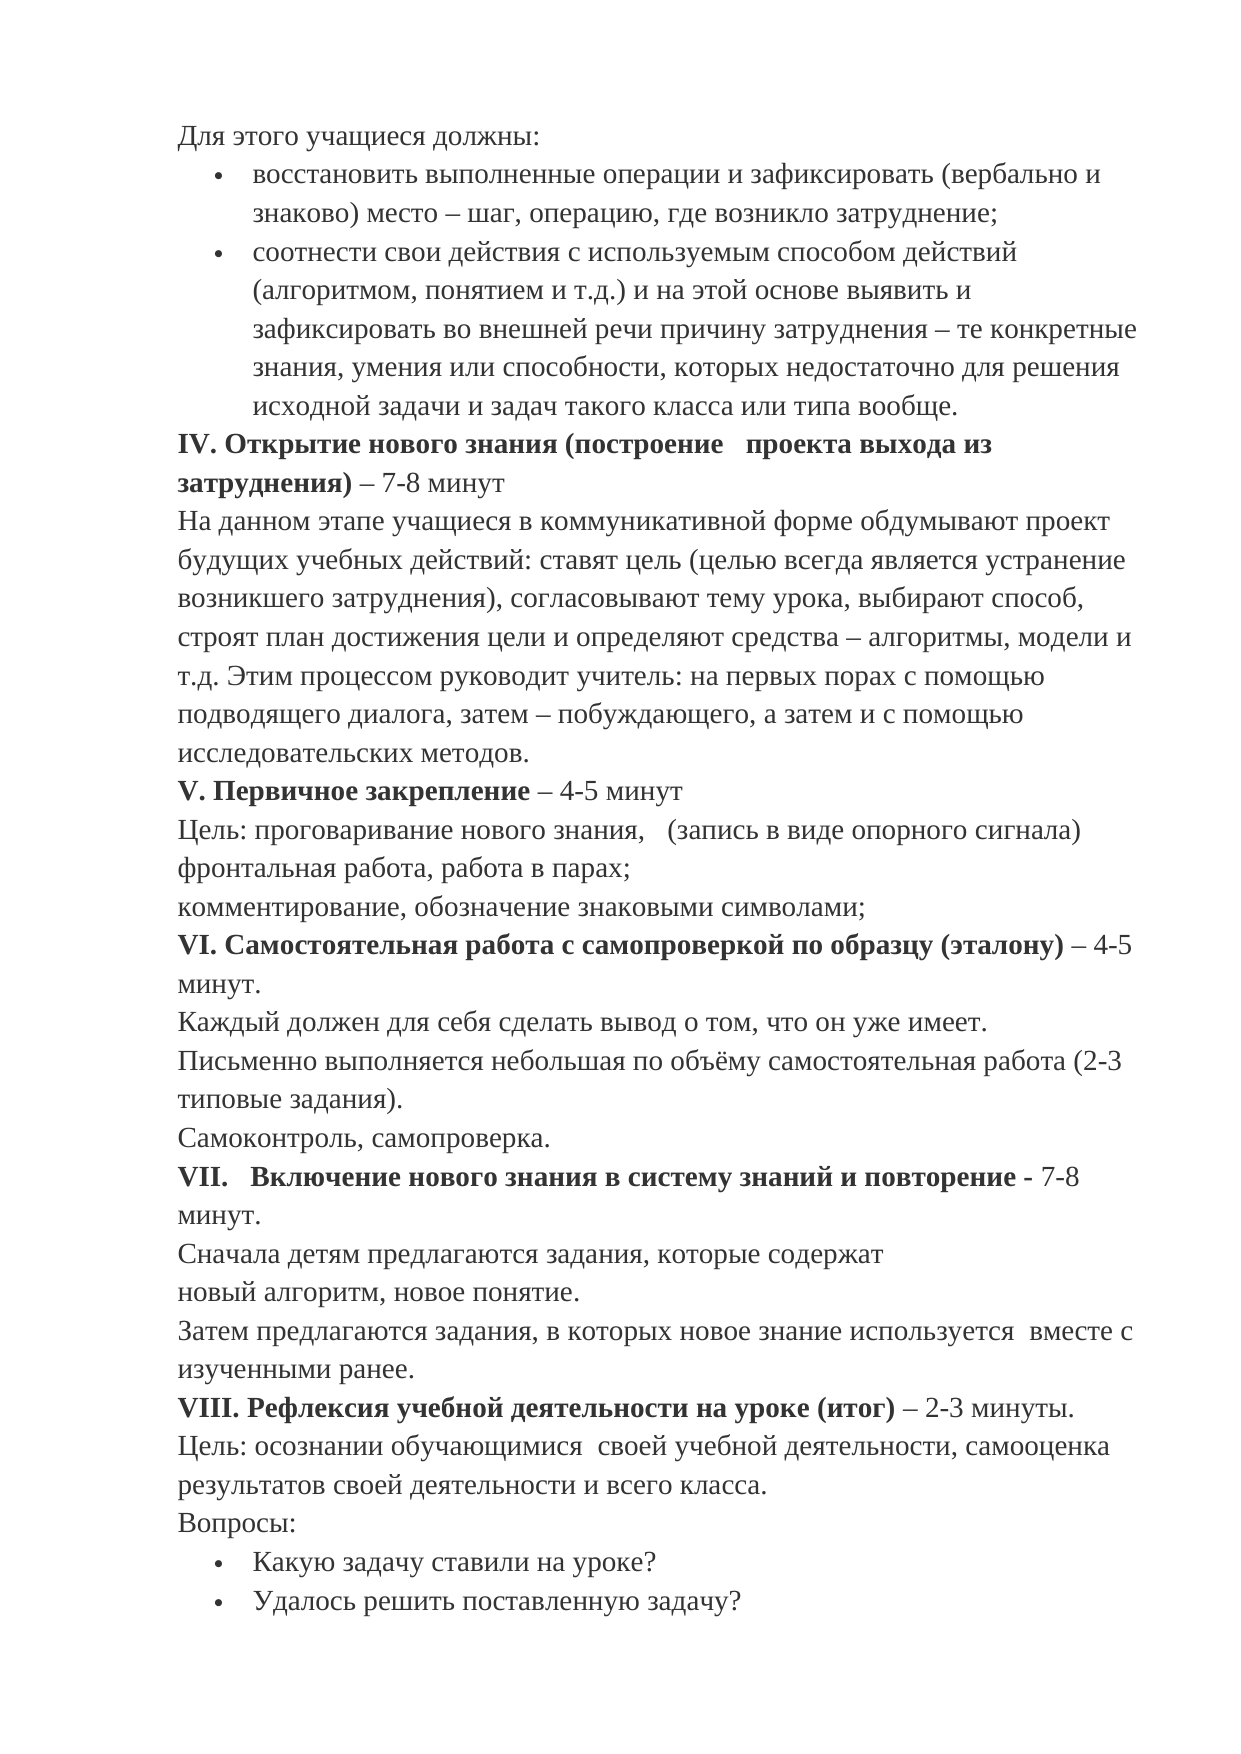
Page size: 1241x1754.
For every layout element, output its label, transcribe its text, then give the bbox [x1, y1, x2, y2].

text IV. Открытие нового знания (построение проекта выхода из затруднения) – 7-8 минут [177, 426, 1152, 498]
text VIII. Рефлексия учебной деятельности на уроке (итог) – 2-3 минуты. [177, 1390, 1152, 1423]
text Письменно выполняется небольшая по объёму самостоятельная работа (2-3 типовые задания). [177, 1043, 1152, 1115]
text Самоконтроль, самопроверка. [177, 1120, 1152, 1154]
text Сначала детям предлагаются задания, которые содержат [177, 1236, 1152, 1269]
text Вопросы: [177, 1506, 1152, 1539]
text фронтальная работа, работа в парах; [177, 850, 1152, 884]
text Цель: проговаривание нового знания, (запись в виде опорного сигнала) [177, 812, 1152, 845]
text комментирование, обозначение знаковыми символами; [177, 889, 1152, 922]
list соотнести свои действия с используемым способом действий (алгоритмом, понятием и т.д.) и на этой основе выявить и зафиксировать во внешней речи причину затруднения – те конкретные знания, умения или способности, которых недостаточно для решения исходной задачи и задач такого класса или типа вообще. [215, 234, 1152, 421]
text VII. Включение нового знания в систему знаний и повторение - 7-8 минут. [177, 1159, 1152, 1231]
text Затем предлагаются задания, в которых новое знание используется вместе с изученными ранее. [177, 1313, 1152, 1385]
text новый алгоритм, новое понятие. [177, 1274, 1152, 1308]
text VI. Самостоятельная работа с самопроверкой по образцу (эталону) – 4-5 минут. [177, 927, 1152, 999]
list восстановить выполненные операции и зафиксировать (вербально и знаково) место – шаг, операцию, где возникло затруднение; [215, 157, 1152, 229]
text На данном этапе учащиеся в коммуникативной форме обдумывают проект будущих учебных действий: ставят цель (целью всегда является устранение возникшего затруднения), согласовывают тему урока, выбирают способ, строят план достижения цели и определяют средства – алгоритмы, модели и т.д. Этим процессом руководит учитель: на первых порах с помощью подводящего диалога, затем – побуждающего, а затем и с помощью исследовательских методов. [177, 503, 1152, 768]
text Каждый должен для себя сделать вывод о том, что он уже имеет. [177, 1004, 1152, 1038]
list Какую задачу ставили на уроке? [215, 1544, 1152, 1578]
text Цель: осознании обучающимися своей учебной деятельности, самооценка результатов своей деятельности и всего класса. [177, 1428, 1152, 1501]
list Удалось решить поставленную задачу? [215, 1583, 1152, 1616]
text V. Первичное закрепление – 4-5 минут [177, 773, 1152, 807]
text Для этого учащиеся должны: [177, 118, 1152, 152]
